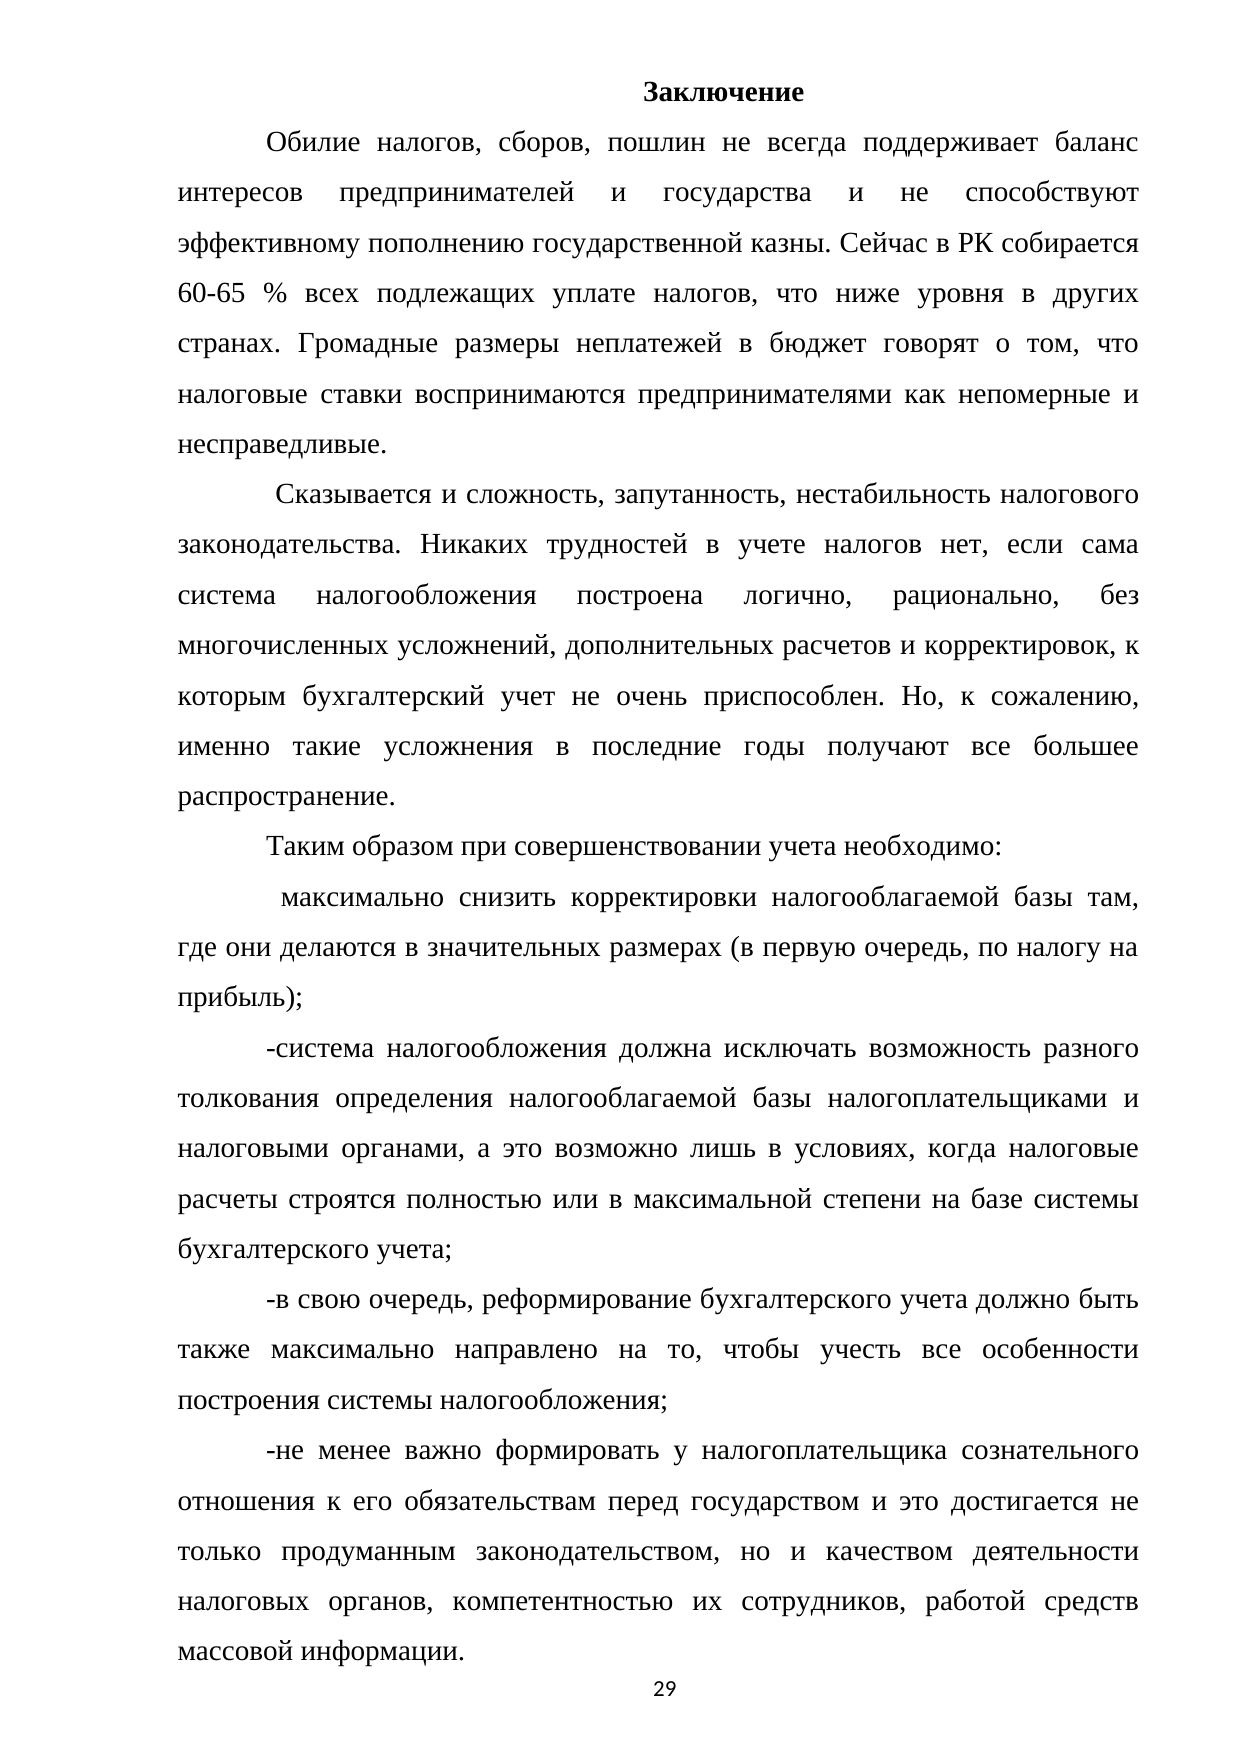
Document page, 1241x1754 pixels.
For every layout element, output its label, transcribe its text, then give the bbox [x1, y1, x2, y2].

text -не менее важно формировать у налогоплательщика сознательного отношения к его обязательствам перед государством и это достигается не только продуманным законодательством, но и качеством деятельности налоговых органов, компетентностью их сотрудников, работой средств массовой информации. [177, 1432, 1140, 1667]
text -система налогообложения должна исключать возможность разного толкования определения налогооблагаемой базы налогоплательщиками и налоговыми органами, а это возможно лишь в условиях, когда налоговые расчеты строятся полностью или в максимальной степени на базе системы бухгалтерского учета; [177, 1030, 1140, 1264]
text Сказывается и сложность, запутанность, нестабильность налогового законодательства. Никаких трудностей в учете налогов нет, если сама система налогообложения построена логично, рационально, без многочисленных усложнений, дополнительных расчетов и корректировок, к которым бухгалтерский учет не очень приспособлен. Но, к сожалению, именно такие усложнения в последние годы получают все большее распространение. [177, 476, 1140, 812]
text -в свою очередь, реформирование бухгалтерского учета должно быть также максимально направлено на то, чтобы учесть все особенности построения системы налогообложения; [177, 1281, 1140, 1416]
text Обилие налогов, сборов, пошлин не всегда поддерживает баланс интересов предпринимателей и государства и не способствуют эффективному пополнению государственной казны. Сейчас в РК собирается 60-65 % всех подлежащих уплате налогов, что ниже уровня в других странах. Громадные размеры неплатежей в бюджет говорят о том, что налоговые ставки воспринимаются предпринимателями как непомерные и несправедливые. [177, 124, 1140, 459]
text Заключение [177, 74, 1181, 107]
text Таким образом при совершенствовании учета необходимо: [177, 828, 1140, 862]
text максимально снизить корректировки налогооблагаемой базы там, где они делаются в значительных размерах (в первую очередь, по налогу на прибыль); [177, 879, 1140, 1013]
